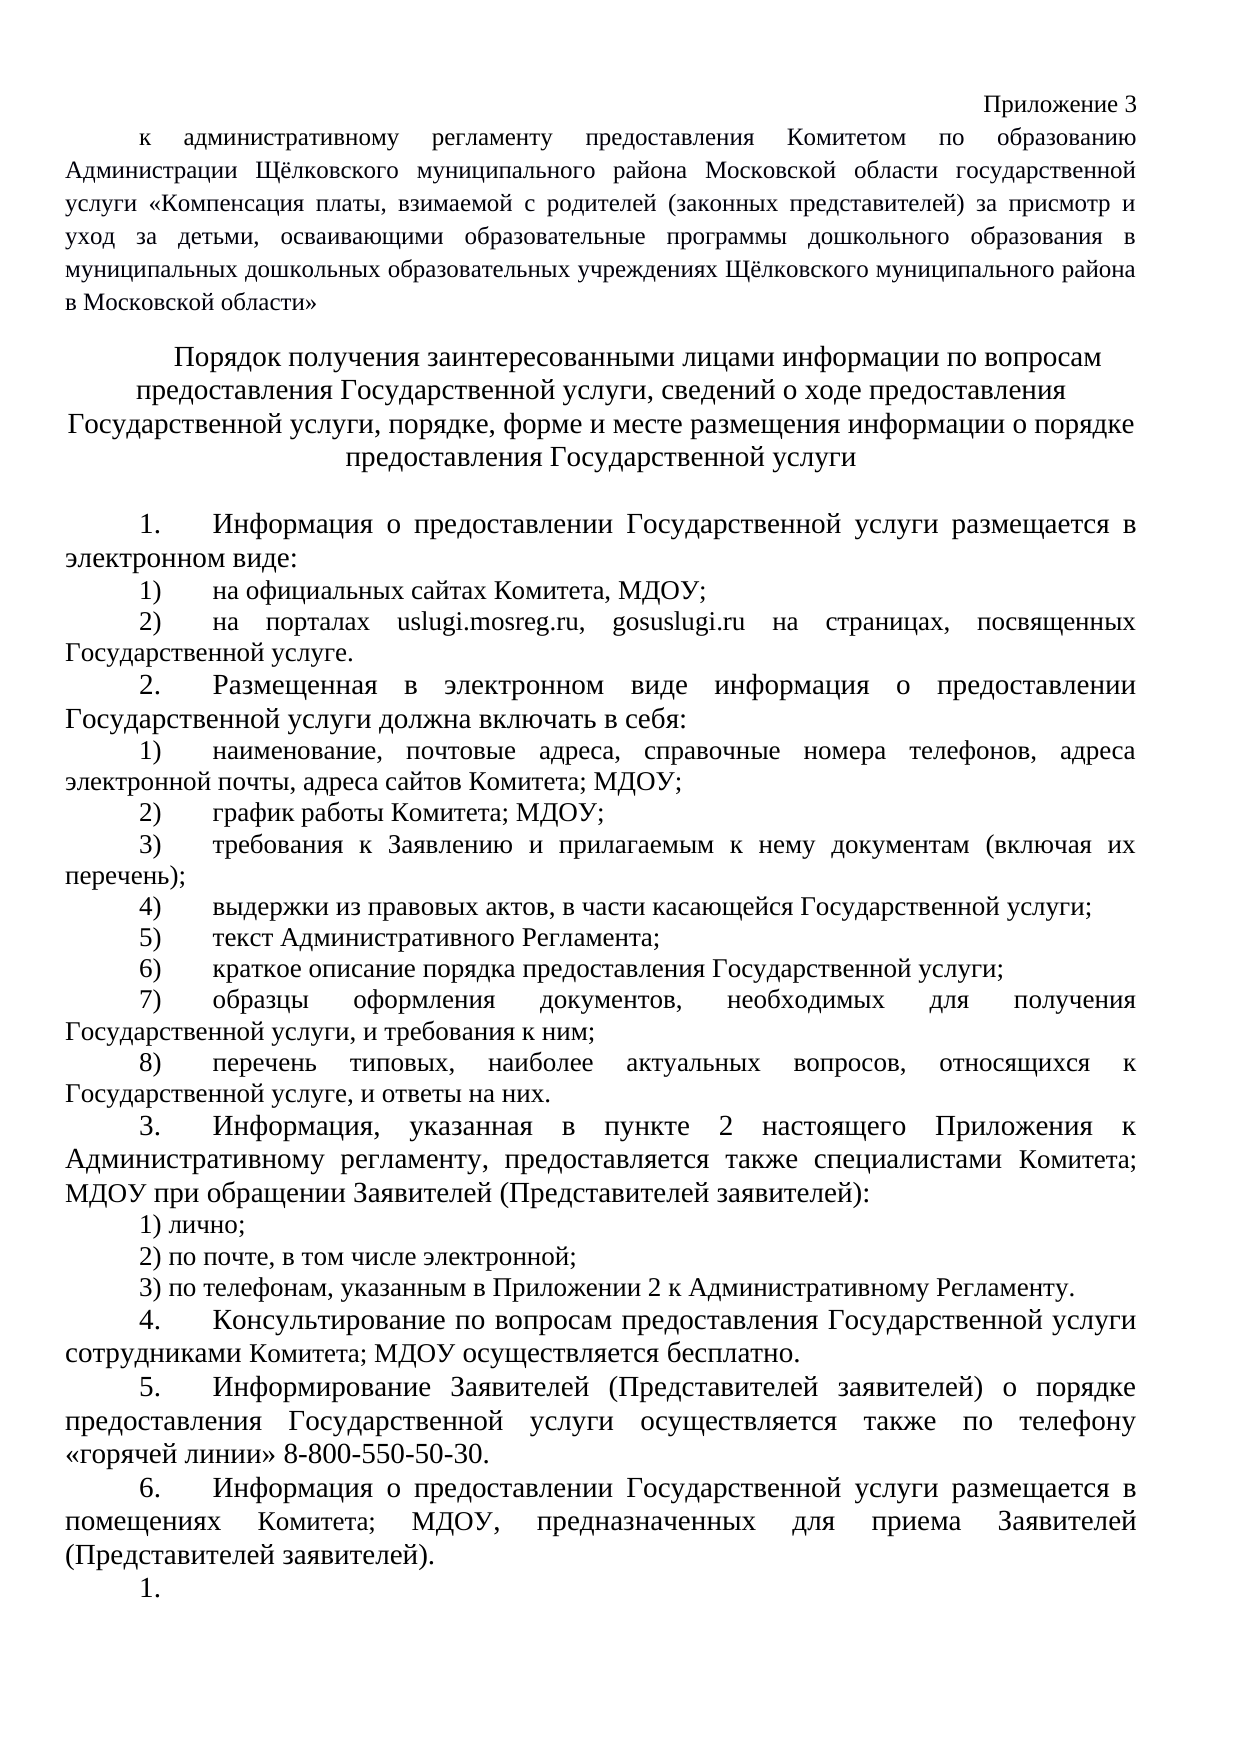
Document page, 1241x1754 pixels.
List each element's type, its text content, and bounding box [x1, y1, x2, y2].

text 5) текст Административного Регламента; [65, 921, 1137, 952]
text 6) краткое описание порядка предоставления Государственной услуги; [65, 952, 1137, 983]
text 8) перечень типовых, наиболее актуальных вопросов, относящихся к Государственной услуге, и ответы на них. [65, 1046, 1137, 1108]
text 2) график работы Комитета; МДОУ; [65, 797, 1137, 828]
text 3) требования к Заявлению и прилагаемым к нему документам (включая их перечень); [65, 828, 1137, 890]
text 1. Информация о предоставлении Государственной услуги размещается в электронном виде: [65, 507, 1137, 574]
text 5. Информирование Заявителей (Представителей заявителей) о порядке предоставления Государственной услуги осуществляется также по телефону «горячей линии» 8-800-550-50-30. [65, 1369, 1137, 1470]
text 2) по почте, в том числе электронной; [65, 1240, 1137, 1271]
text 6. Информация о предоставлении Государственной услуги размещается в помещениях Комитета; МДОУ, предназначенных для приема Заявителей (Представителей заявителей). [65, 1470, 1137, 1570]
text 3) по телефонам, указанным в Приложении 2 к Административному Регламенту. [65, 1271, 1137, 1302]
text 1) лично; [65, 1209, 1137, 1240]
text к административному регламенту предоставления Комитетом по образованию Администрации Щёлковского муниципального района Московской области государственной услуги «Компенсация платы, взимаемой с родителей (законных представителей) за присмотр и уход за детьми, осваивающими образовательные программы дошкольного образования в муниципальных дошкольных образовательных учреждениях Щёлковского муниципального района в Московской области» [65, 122, 1137, 316]
text 4) выдержки из правовых актов, в части касающейся Государственной услуги; [65, 890, 1137, 921]
text 1) наименование, почтовые адреса, справочные номера телефонов, адреса электронной почты, адреса сайтов Комитета; МДОУ; [65, 734, 1137, 797]
text Порядок получения заинтересованными лицами информации по вопросам предоставления Государственной услуги, сведений о ходе предоставления Государственной услуги, порядке, форме и месте размещения информации о порядке предоставления Государственной услуги [65, 339, 1137, 473]
text 7) образцы оформления документов, необходимых для получения Государственной услуги, и требования к ним; [65, 983, 1137, 1046]
text 2. Размещенная в электронном виде информация о предоставлении Государственной услуги должна включать в себя: [65, 667, 1137, 734]
text 3. Информация, указанная в пункте 2 настоящего Приложения к Административному регламенту, предоставляется также специалистами Комитета; МДОУ при обращении Заявителей (Представителей заявителей): [65, 1108, 1137, 1209]
text 1) на официальных сайтах Комитета, МДОУ; [65, 574, 1137, 605]
text 4. Консультирование по вопросам предоставления Государственной услуги сотрудниками Комитета; МДОУ осуществляется бесплатно. [65, 1302, 1137, 1369]
subtitle Приложение 3 [802, 89, 1137, 117]
text 2) на порталах uslugi.mosreg.ru, gosuslugi.ru на страницах, посвященных Государственной услуге. [65, 605, 1137, 667]
